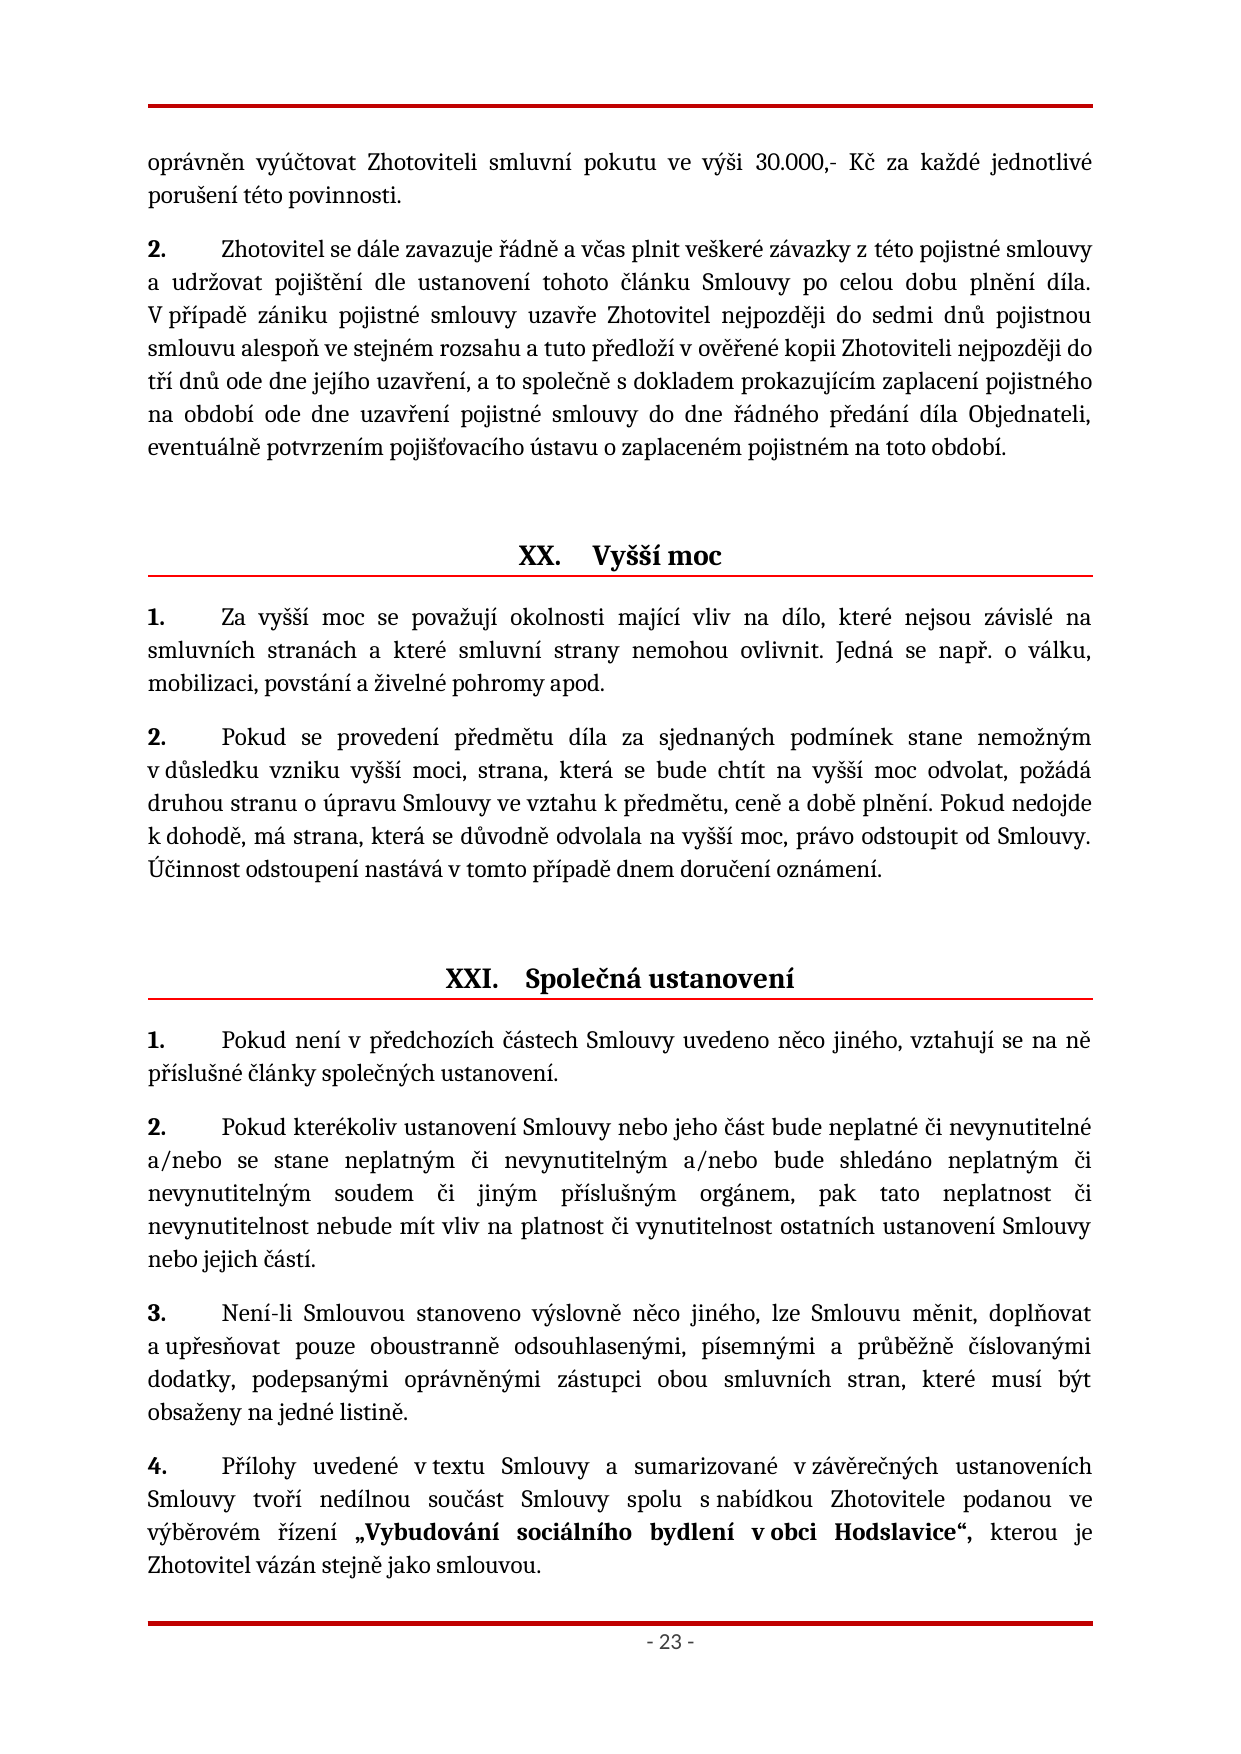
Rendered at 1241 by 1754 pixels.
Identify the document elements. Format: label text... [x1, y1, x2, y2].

subtitle Přílohy uvedené v textu Smlouvy a sumarizované v závěrečných ustanoveních Smlouvy tvoří nedílnou součást Smlouvy spolu s nabídkou Zhotovitele podanou ve výběrovém řízení „Vybudování sociálního bydlení v obci Hodslavice“, kterou je Zhotovitel vázán stejně jako smlouvou. [148, 1452, 1093, 1580]
subtitle Zhotovitel se dále zavazuje řádně a včas plnit veškeré závazky z této pojistné smlouvy a udržovat pojištění dle ustanovení tohoto článku Smlouvy po celou dobu plnění díla. V případě zániku pojistné smlouvy uzavře Zhotovitel nejpozději do sedmi dnů pojistnou smlouvu alespoň ve stejném rozsahu a tuto předloží v ověřené kopii Zhotoviteli nejpozději do tří dnů ode dne jejího uzavření, a to společně s dokladem prokazujícím zaplacení pojistného na období ode dne uzavření pojistné smlouvy do dne řádného předání díla Objednateli, eventuálně potvrzením pojišťovacího ústavu o zaplaceném pojistném na toto období. [148, 234, 1093, 461]
subtitle Za vyšší moc se považují okolnosti mající vliv na dílo, které nejsou závislé na smluvních stranách a které smluvní strany nemohou ovlivnit. Jedná se např. o válku, mobilizaci, povstání a živelné pohromy apod. [148, 603, 1093, 698]
subtitle Pokud se provedení předmětu díla za sjednaných podmínek stane nemožným v důsledku vzniku vyšší moci, strana, která se bude chtít na vyšší moc odvolat, požádá druhou stranu o úpravu Smlouvy ve vztahu k předmětu, ceně a době plnění. Pokud nedojde k dohodě, má strana, která se důvodně odvolala na vyšší moc, právo odstoupit od Smlouvy. Účinnost odstoupení nastává v tomto případě dnem doručení oznámení. [148, 723, 1093, 884]
subtitle Pokud kterékoliv ustanovení Smlouvy nebo jeho část bude neplatné či nevynutitelné a/nebo se stane neplatným či nevynutitelným a/nebo bude shledáno neplatným či nevynutitelným soudem či jiným příslušným orgánem, pak tato neplatnost či nevynutitelnost nebude mít vliv na platnost či vynutitelnost ostatních ustanovení Smlouvy nebo jejich částí. [148, 1113, 1093, 1274]
subtitle Pokud není v předchozích částech Smlouvy uvedeno něco jiného, vztahují se na ně příslušné články společných ustanovení. [148, 1026, 1093, 1088]
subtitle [148, 148, 1093, 209]
subtitle Společná ustanovení [148, 963, 1093, 998]
subtitle Není-li Smlouvou stanoveno výslovně něco jiného, lze Smlouvu měnit, doplňovat a upřesňovat pouze oboustranně odsouhlasenými, písemnými a průběžně číslovanými dodatky, podepsanými oprávněnými zástupci obou smluvních stran, které musí být obsaženy na jedné listině. [148, 1299, 1093, 1427]
subtitle Vyšší moc [148, 539, 1093, 575]
